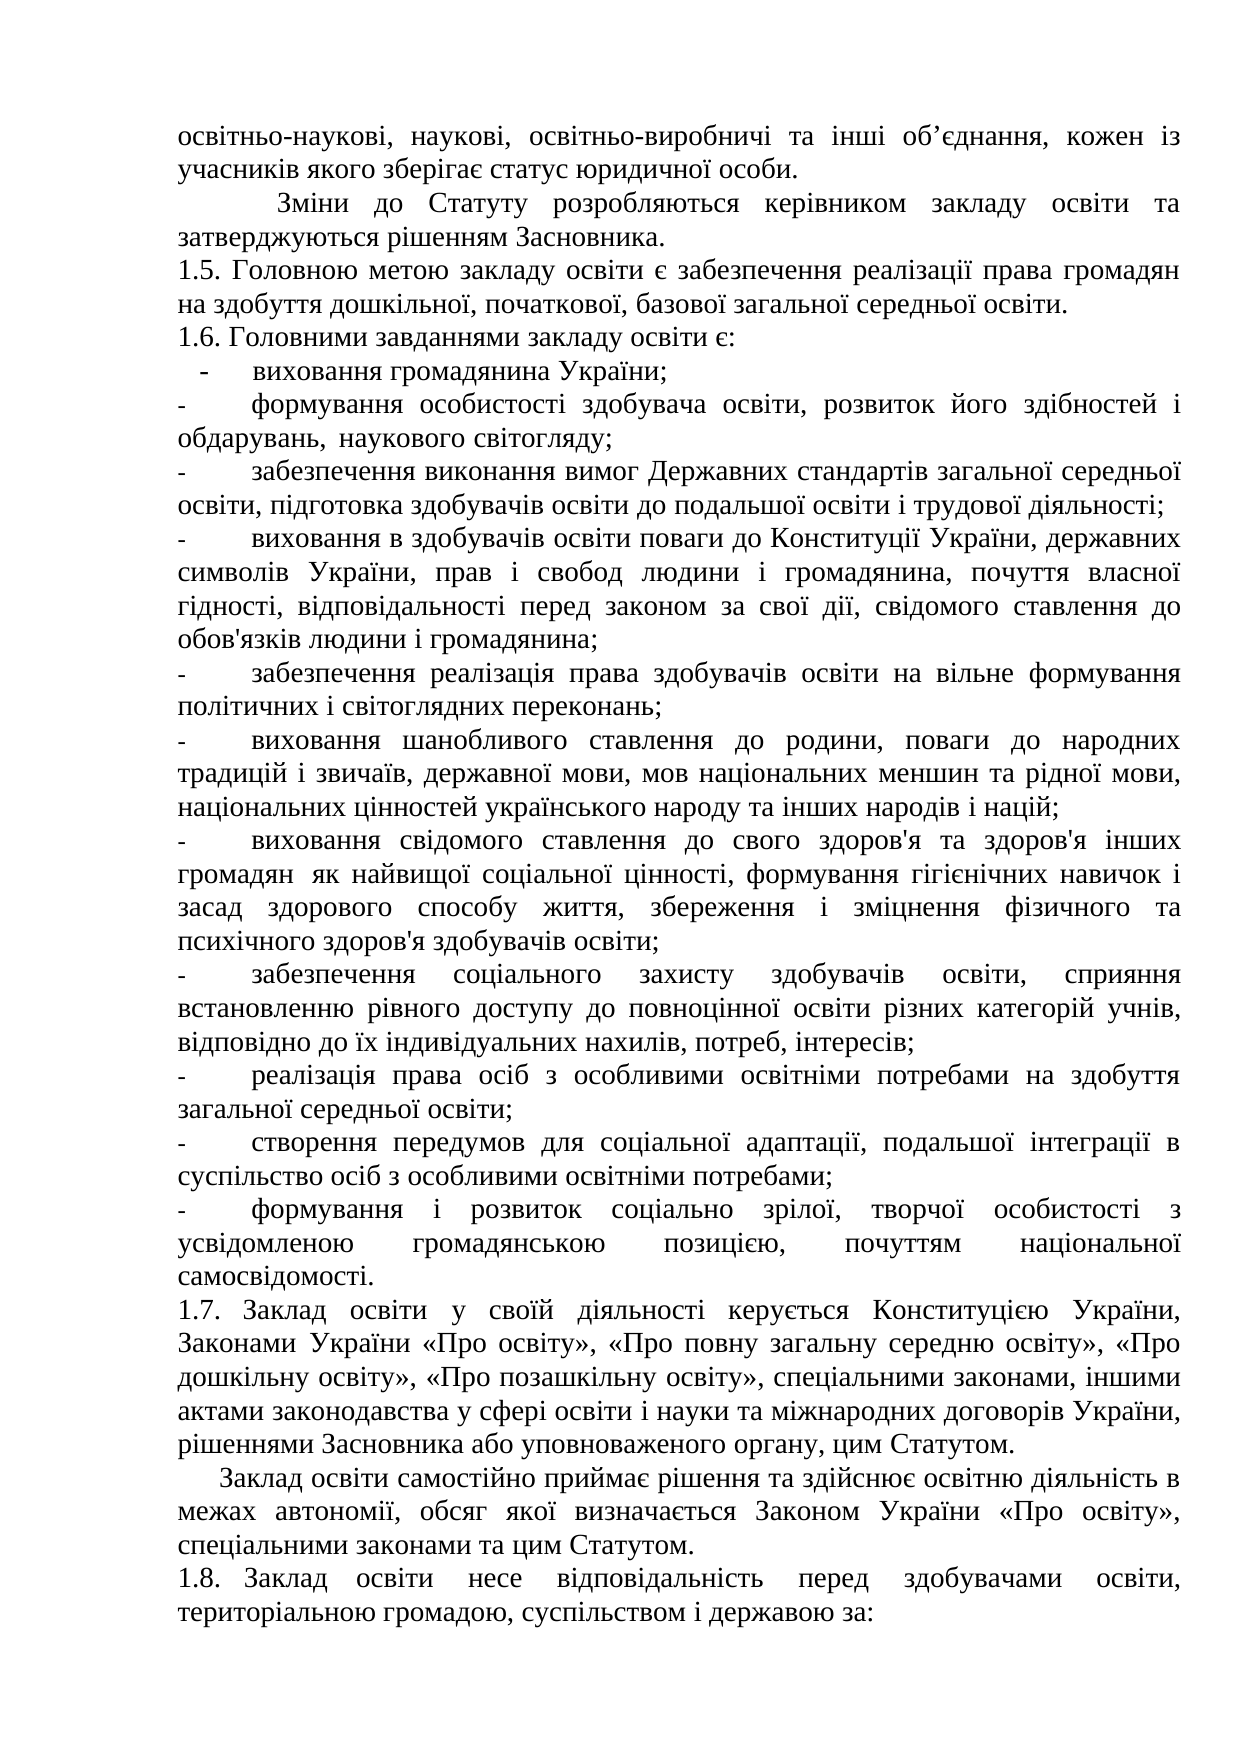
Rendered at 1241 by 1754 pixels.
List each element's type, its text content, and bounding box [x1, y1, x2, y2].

list виховання шанобливого ставлення до родини, поваги до народних традицій і звичаїв, державної мови, мов національних меншин та рідної мови, національних цінностей українського народу та інших народів і націй; [177, 722, 1181, 822]
list забезпечення соціального захисту здобувачів освіти, сприяння встановленню рівного доступу до повноцінної освіти різних категорій учнів, відповідно до їх індивідуальних нахилів, потреб, інтересів; [177, 957, 1181, 1057]
text 1.8. Заклад освіти несе відповідальність перед здобувачами освіти, територіальною громадою, суспільством і державою за: [177, 1560, 1181, 1627]
list формування і розвиток соціально зрілої, творчої особистості з усвідомленою громадянською позицією, почуттям національної самосвідомості. [177, 1191, 1181, 1292]
list виховання свідомого ставлення до свого здоров'я та здоров'я інших громадян як найвищої соціальної цінності, формування гігієнічних навичок і засад здорового способу життя, збереження і зміцнення фізичного та психічного здоров'я здобувачів освіти; [177, 822, 1181, 957]
text - виховання громадянина України; [177, 353, 1181, 386]
list виховання в здобувачів освіти поваги до Конституції України, державних символів України, прав і свобод людини і громадянина, почуття власної гідності, відповідальності перед законом за свої дії, свідомого ставлення до обов'язків людини і громадянина; [177, 521, 1181, 655]
list забезпечення реалізація права здобувачів освіти на вільне формування політичних і світоглядних переконань; [177, 655, 1181, 722]
text 1.7. Заклад освіти у своїй діяльності керується Конституцією України, Законами України «Про освіту», «Про повну загальну середню освіту», «Про дошкільну освіту», «Про позашкільну освіту», спеціальними законами, іншими актами законодавства у сфері освіти і науки та міжнародних договорів України, рішеннями Засновника або уповноваженого органу, цим Статутом. [177, 1292, 1181, 1460]
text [177, 118, 1181, 185]
list забезпечення виконання вимог Державних стандартів загальної середньої освіти, підготовка здобувачів освіти до подальшої освіти і трудової діяльності; [177, 453, 1181, 521]
list формування особистості здобувача освіти, розвиток його здібностей і обдарувань, наукового світогляду; [177, 386, 1181, 453]
text 1.6. Головними завданнями закладу освіти є: [177, 319, 1181, 353]
text Зміни до Статуту розробляються керівником закладу освіти та затверджуються рішенням Засновника. [177, 185, 1181, 252]
text 1.5. Головною метою закладу освіти є забезпечення реалізації права громадян на здобуття дошкільної, початкової, базової загальної середньої освіти. [177, 252, 1181, 319]
text Заклад освіти самостійно приймає рішення та здійснює освітню діяльність в межах автономії, обсяг якої визначається Законом України «Про освіту», спеціальними законами та цим Статутом. [177, 1460, 1181, 1560]
list реалізація права осіб з особливими освітніми потребами на здобуття загальної середньої освіти; [177, 1057, 1181, 1124]
list створення передумов для соціальної адаптації, подальшої інтеграції в суспільство осіб з особливими освітніми потребами; [177, 1124, 1181, 1191]
